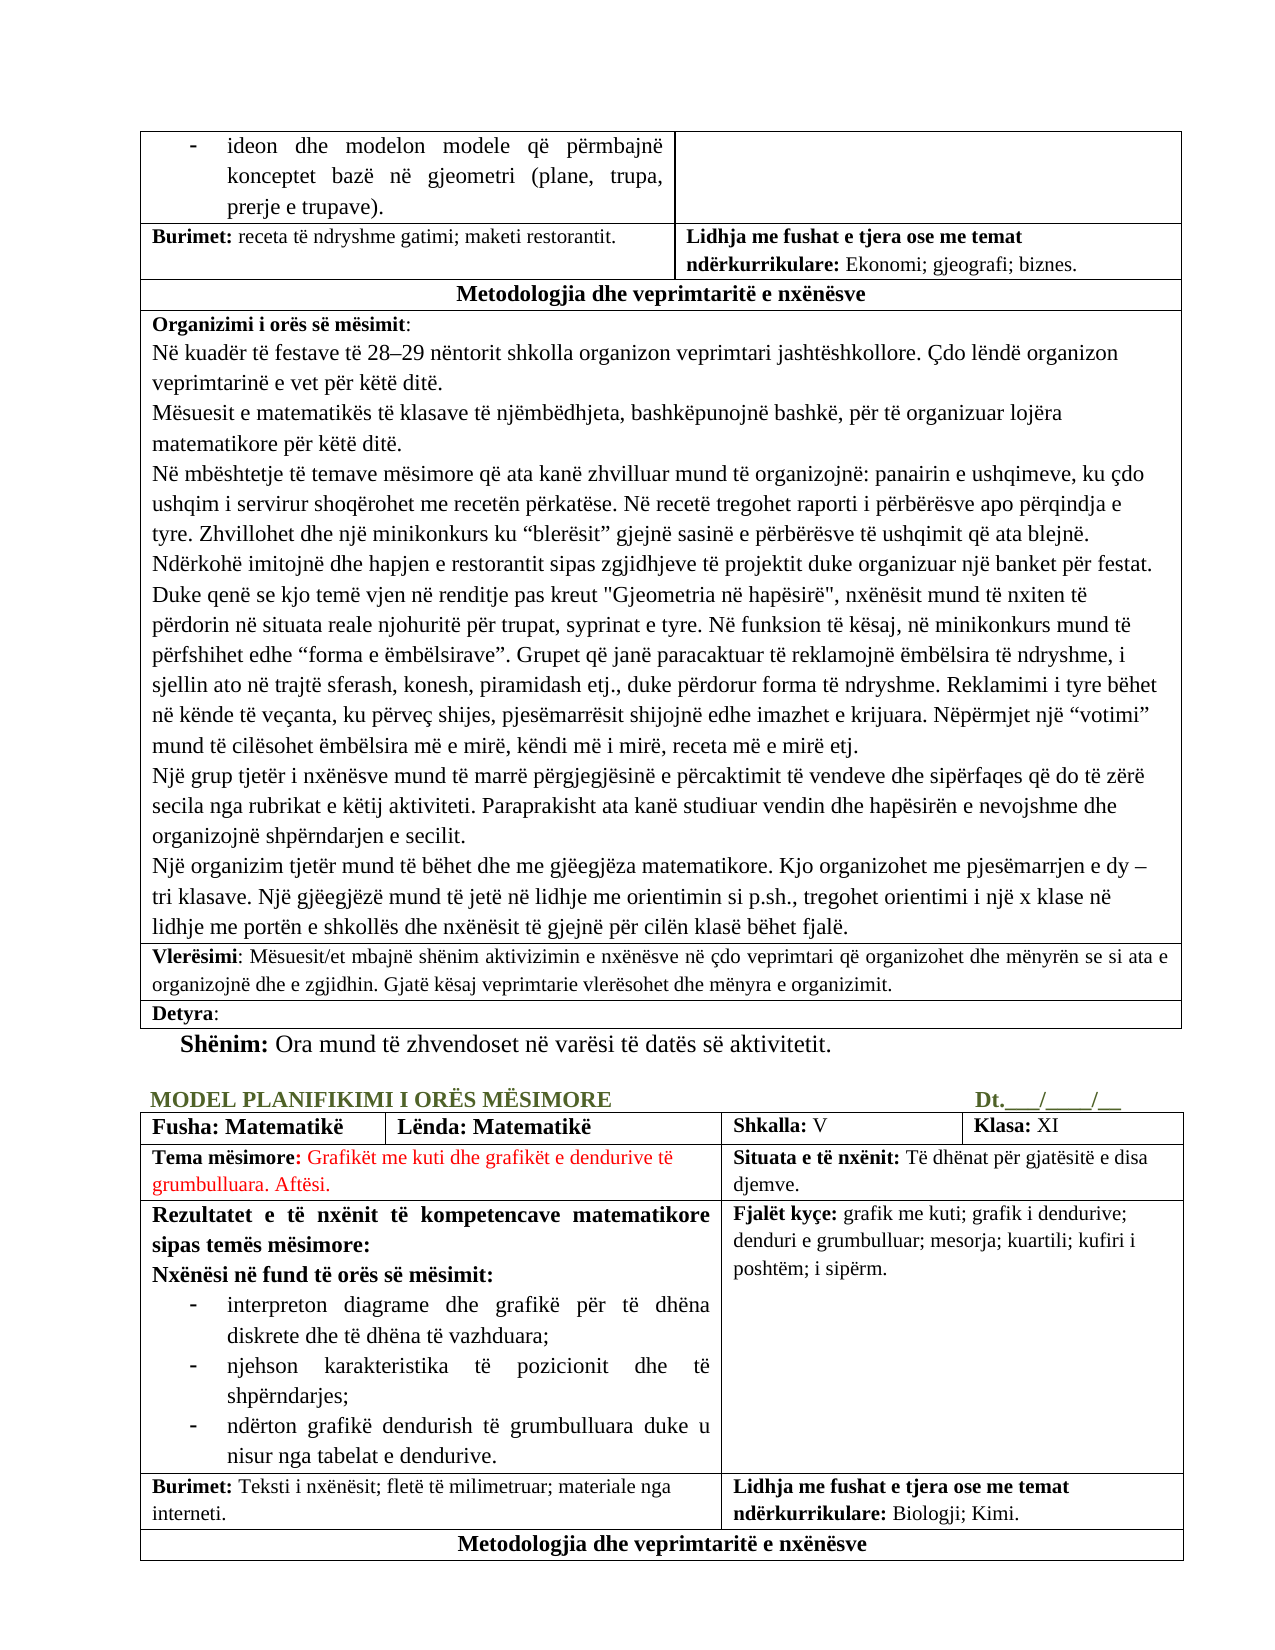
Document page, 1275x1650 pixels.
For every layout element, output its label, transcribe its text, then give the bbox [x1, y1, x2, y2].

table_cell Rezultatet e të nxënit të kompetencave matematikore sipas temës mësimore: Nxënësi në fund të orës së mësimit: interpreton diagrame dhe grafikë për të dhëna diskrete dhe të dhëna të vazhduara; njehson karakteristika të pozicionit dhe të shpërndarjes; ndërton grafikë dendurish të grumbulluara duke u nisur nga tabelat e dendurive. [141, 1201, 721, 1473]
table_cell Organizimi i orës së mësimit: Në kuadër të festave të 28–29 nëntorit shkolla organizon veprimtari jashtëshkollore. Çdo lëndë organizon veprimtarinë e vet për këtë ditë. Mësuesit e matematikës të klasave të njëmbëdhjeta, bashkëpunojnë bashkë, për të organizuar lojëra matematikore për këtë ditë. Në mbështetje të temave mësimore që ata kanë zhvilluar mund të organizojnë: panairin e ushqimeve, ku çdo ushqim i servirur shoqërohet me recetën përkatëse. Në recetë tregohet raporti i përbërësve apo përqindja e tyre. Zhvillohet dhe një minikonkurs ku “blerësit” gjejnë sasinë e përbërësve të ushqimit që ata blejnë. Ndërkohë imitojnë dhe hapjen e restorantit sipas zgjidhjeve të projektit duke organizuar një banket për festat. Duke qenë se kjo temë vjen në renditje pas kreut "Gjeometria në hapësirë", nxënësit mund të nxiten të përdorin në situata reale njohuritë për trupat, syprinat e tyre. Në funksion të kësaj, në minikonkurs mund të përfshihet edhe “forma e ëmbëlsirave”. Grupet që janë paracaktuar të reklamojnë ëmbëlsira të ndryshme, i sjellin ato në trajtë sferash, konesh, piramidash etj., duke përdorur forma të ndryshme. Reklamimi i tyre bëhet në kënde të veçanta, ku përveç shijes, pjesëmarrësit shijojnë edhe imazhet e krijuara. Nëpërmjet një “votimi” mund të cilësohet ëmbëlsira më e mirë, këndi më i mirë, receta më e mirë etj. Një grup tjetër i nxënësve mund të marrë përgjegjësinë e përcaktimit të vendeve dhe sipërfaqes që do të zërë secila nga rubrikat e këtij aktiviteti. Paraprakisht ata kanë studiuar vendin dhe hapësirën e nevojshme dhe organizojnë shpërndarjen e secilit. Një organizim tjetër mund të bëhet dhe me gjëegjëza matematikore. Kjo organizohet me pjesëmarrjen e dy – tri klasave. Një gjëegjëzë mund të jetë në lidhje me orientimin si p.sh., tregohet orientimi i një x klase në lidhje me portën e shkollës dhe nxënësit të gjejnë për cilën klasë bëhet fjalë. [141, 311, 1181, 943]
table_cell Fjalët kyçe: grafik me kuti; grafik i dendurive; denduri e grumbulluar; mesorja; kuartili; kufiri i poshtëm; i sipërm. [722, 1201, 1183, 1473]
table_cell Vlerësimi: Mësuesit/et mbajnë shënim aktivizimin e nxënësve në çdo veprimtari që organizohet dhe mënyrën se si ata e organizojnë dhe e zgjidhin. Gjatë kësaj veprimtarie vlerësohet dhe mënyra e organizimit. [141, 944, 1181, 999]
table_cell Burimet: Teksti i nxënësit; fletë të milimetruar; materiale nga interneti. [141, 1474, 721, 1529]
table_header Fusha: Matematikë [141, 1113, 385, 1143]
table_cell Metodologjia dhe veprimtaritë e nxënësve [141, 1530, 1183, 1560]
table_header Lënda: Matematikë [386, 1113, 721, 1143]
table_header Shkalla: V [722, 1113, 962, 1143]
table_cell Tema mësimore: Grafikët me kuti dhe grafikët e dendurive të grumbulluara. Aftësi. [141, 1145, 721, 1200]
text Shënim: Ora mund të zhvendoset në varësi të datës së aktivitetit. [150, 1029, 1125, 1058]
text MODEL PLANIFIKIMI I ORËS MËSIMORE Dt.___/____/__ [150, 1086, 1125, 1112]
table_cell Lidhja me fushat e tjera ose me temat ndërkurrikulare: Biologji; Kimi. [722, 1474, 1183, 1529]
table_cell Burimet: receta të ndryshme gatimi; maketi restorantit. [141, 224, 674, 279]
table_cell Detyra: [141, 1001, 1181, 1028]
table_cell Situata e të nxënit: Të dhënat për gjatësitë e disa djemve. [722, 1145, 1183, 1200]
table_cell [141, 132, 674, 223]
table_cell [676, 132, 1181, 223]
table_cell Metodologjia dhe veprimtaritë e nxënësve [141, 280, 1181, 310]
table_cell Lidhja me fushat e tjera ose me temat ndërkurrikulare: Ekonomi; gjeografi; biznes. [676, 224, 1181, 279]
table_header Klasa: XI [963, 1113, 1183, 1143]
